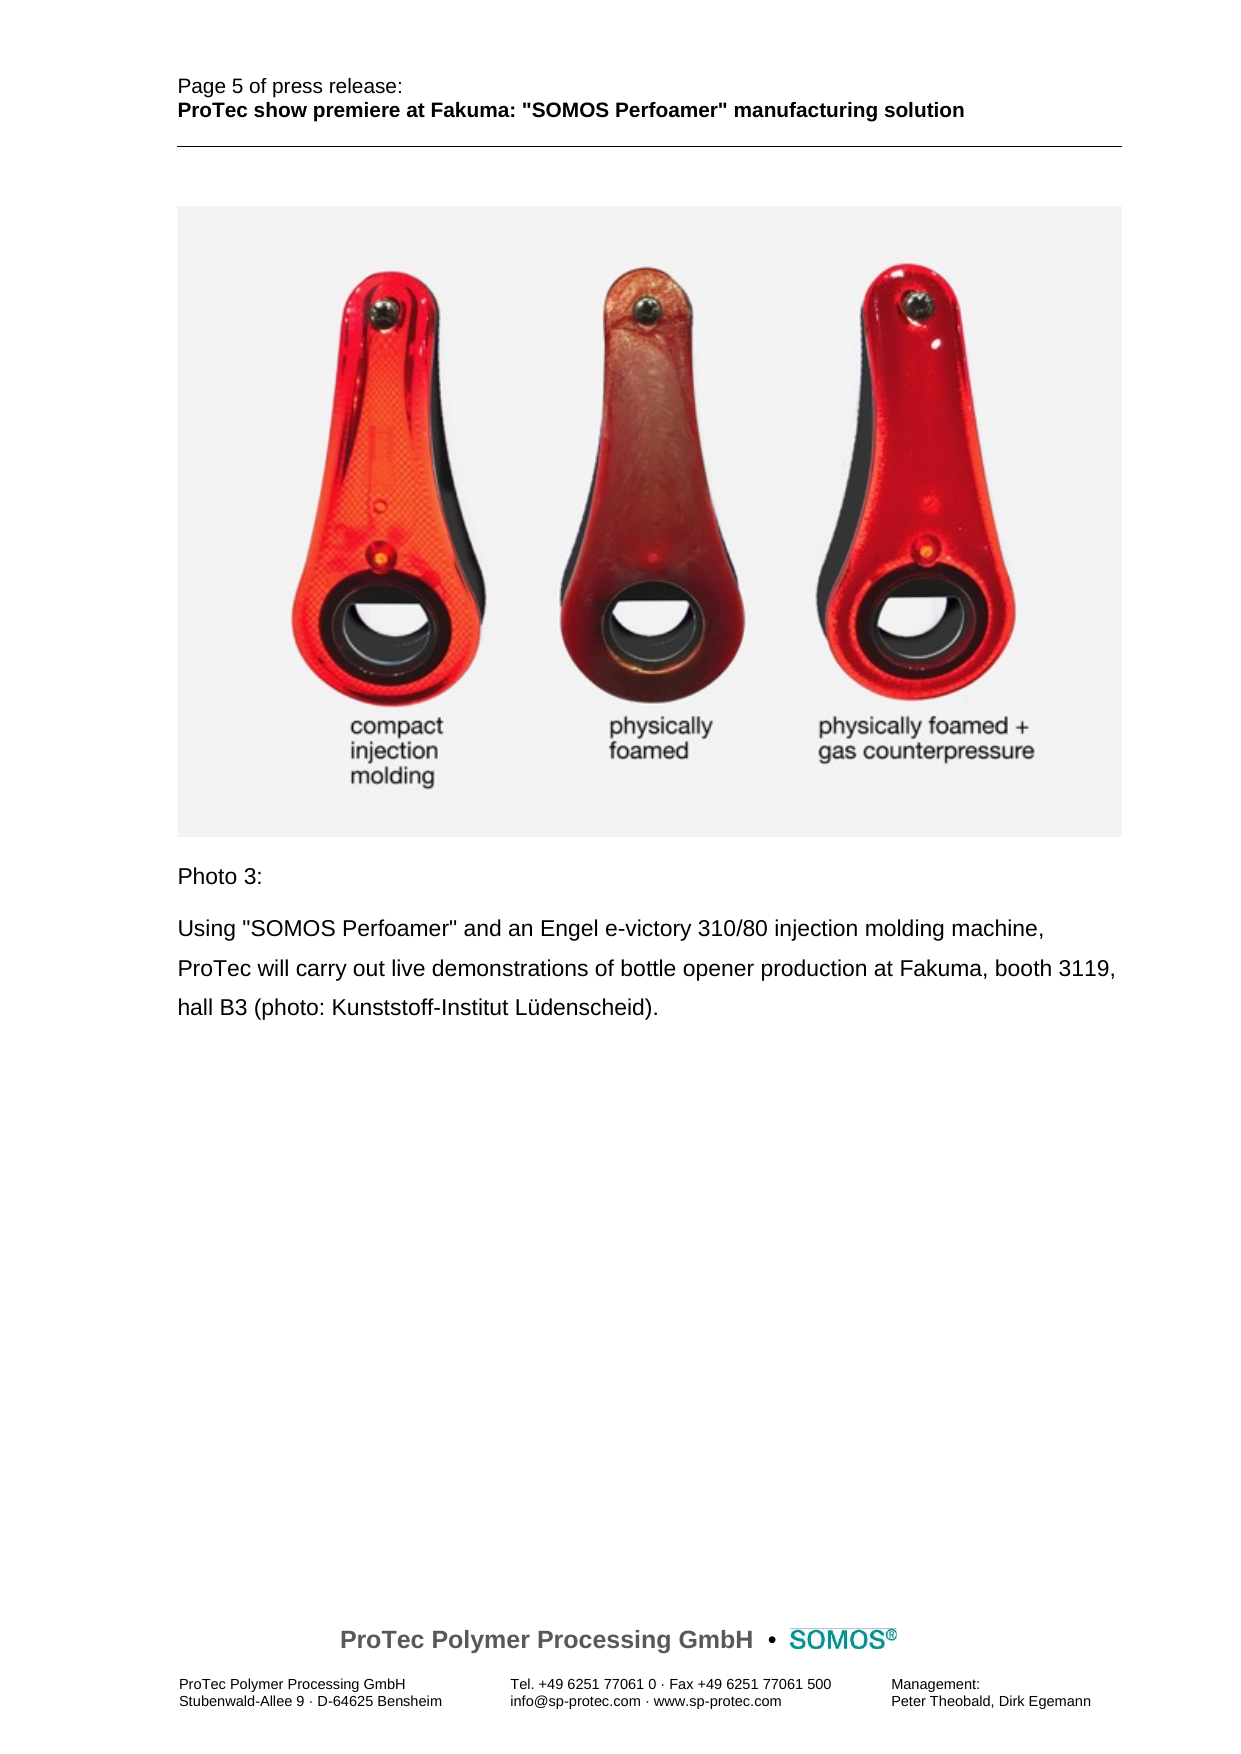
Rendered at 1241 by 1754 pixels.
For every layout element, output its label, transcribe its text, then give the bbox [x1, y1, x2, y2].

text Using "SOMOS Perfoamer" and an Engel e-victory 310/80 injection molding machine, ProTec will carry out live demonstrations of bottle opener production at Fakuma, booth 3119, hall B3 (photo: Kunststoff-Institut Lüdenscheid). [177, 915, 1122, 1021]
picture [177, 206, 1122, 837]
picture [790, 1628, 897, 1649]
text Photo 3: [177, 863, 1122, 890]
